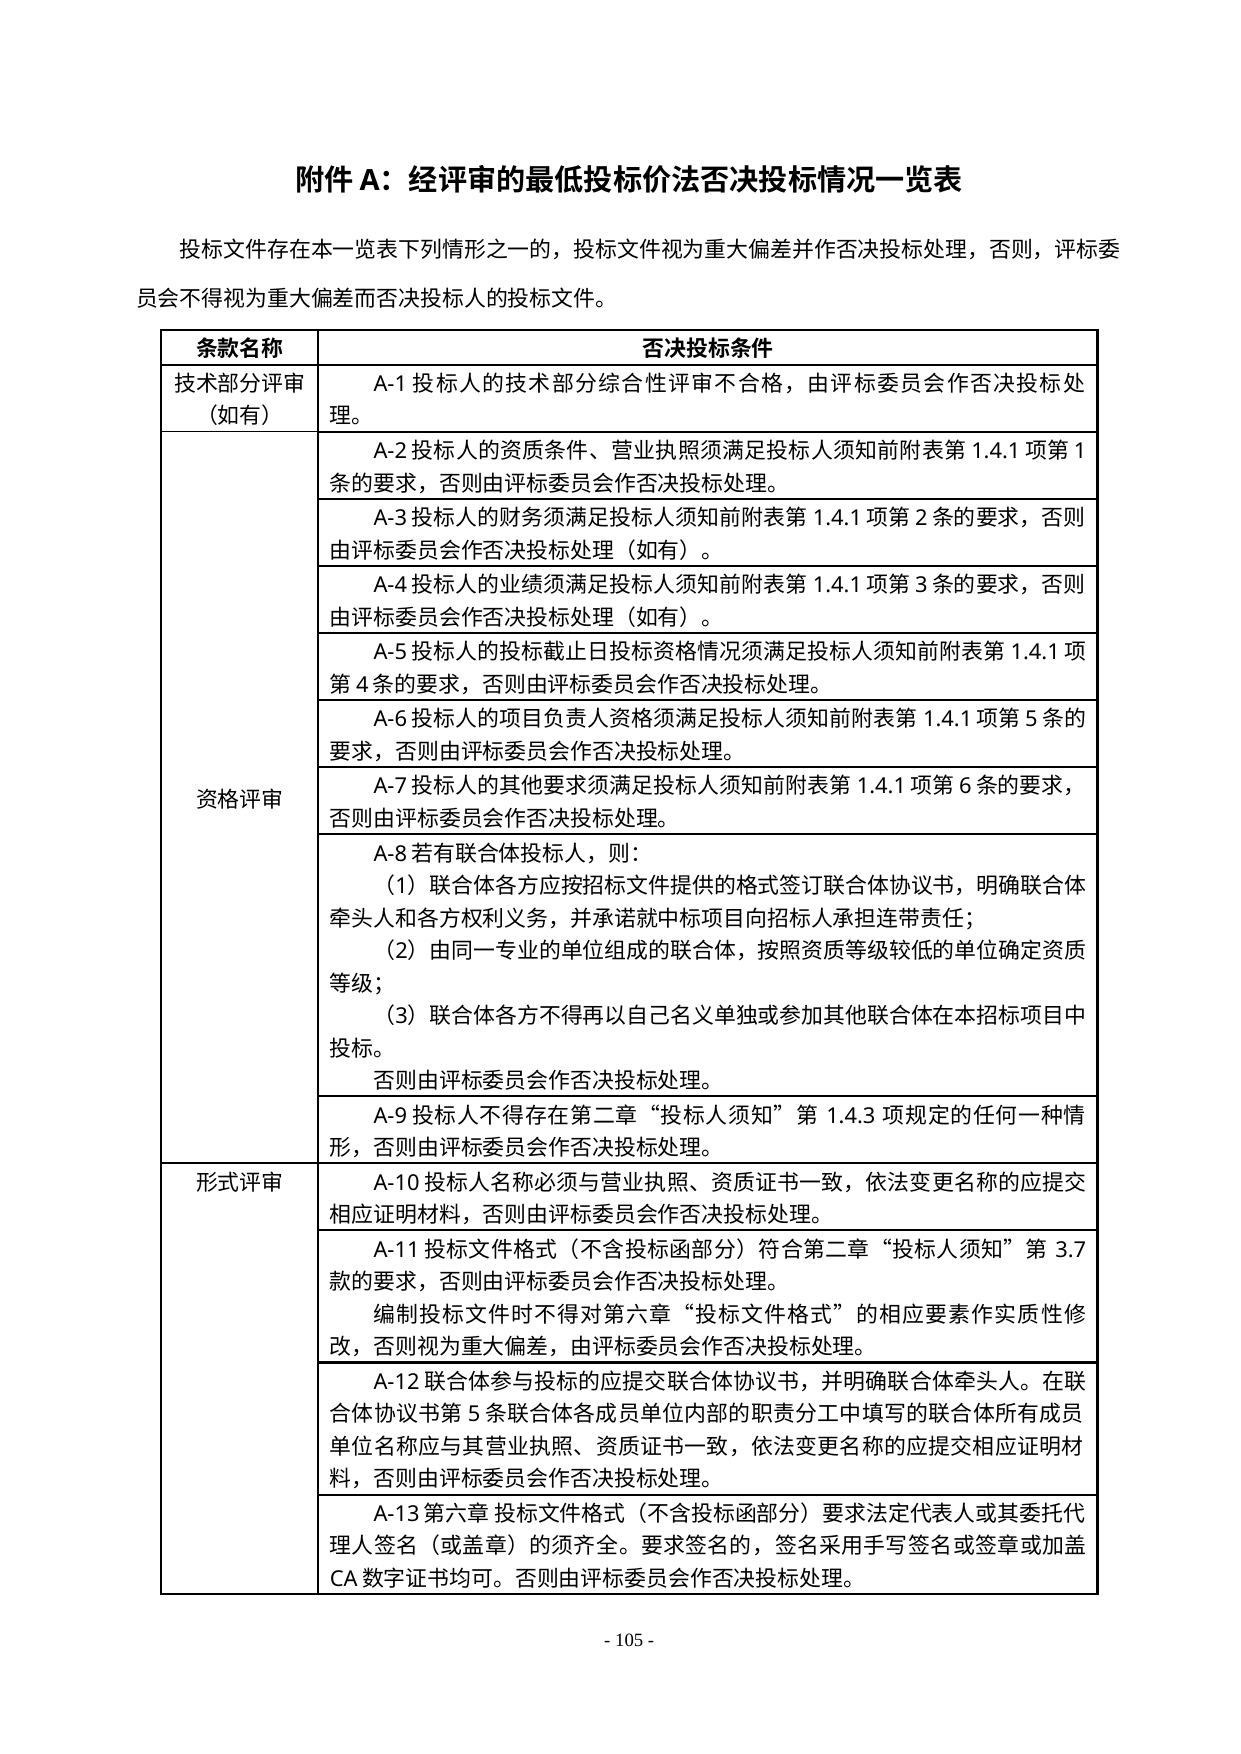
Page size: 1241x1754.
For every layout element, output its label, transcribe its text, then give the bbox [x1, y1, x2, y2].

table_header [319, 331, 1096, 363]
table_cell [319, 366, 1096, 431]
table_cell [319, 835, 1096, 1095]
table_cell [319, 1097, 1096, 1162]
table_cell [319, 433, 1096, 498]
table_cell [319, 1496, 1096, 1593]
text 附件A：经评审的最低投标价法否决投标情况一览表 [136, 146, 1122, 211]
text 投标文件存在本一览表下列情形之一的，投标文件视为重大偏差并作否决投标处理，否则，评标委员会不得视为重大偏差而否决投标人的投标文件。 [136, 232, 1122, 313]
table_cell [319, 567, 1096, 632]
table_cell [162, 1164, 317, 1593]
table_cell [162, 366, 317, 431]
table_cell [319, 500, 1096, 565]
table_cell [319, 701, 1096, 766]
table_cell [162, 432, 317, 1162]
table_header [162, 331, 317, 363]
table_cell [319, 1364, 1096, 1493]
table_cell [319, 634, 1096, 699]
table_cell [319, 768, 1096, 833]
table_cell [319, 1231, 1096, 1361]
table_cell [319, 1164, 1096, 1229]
